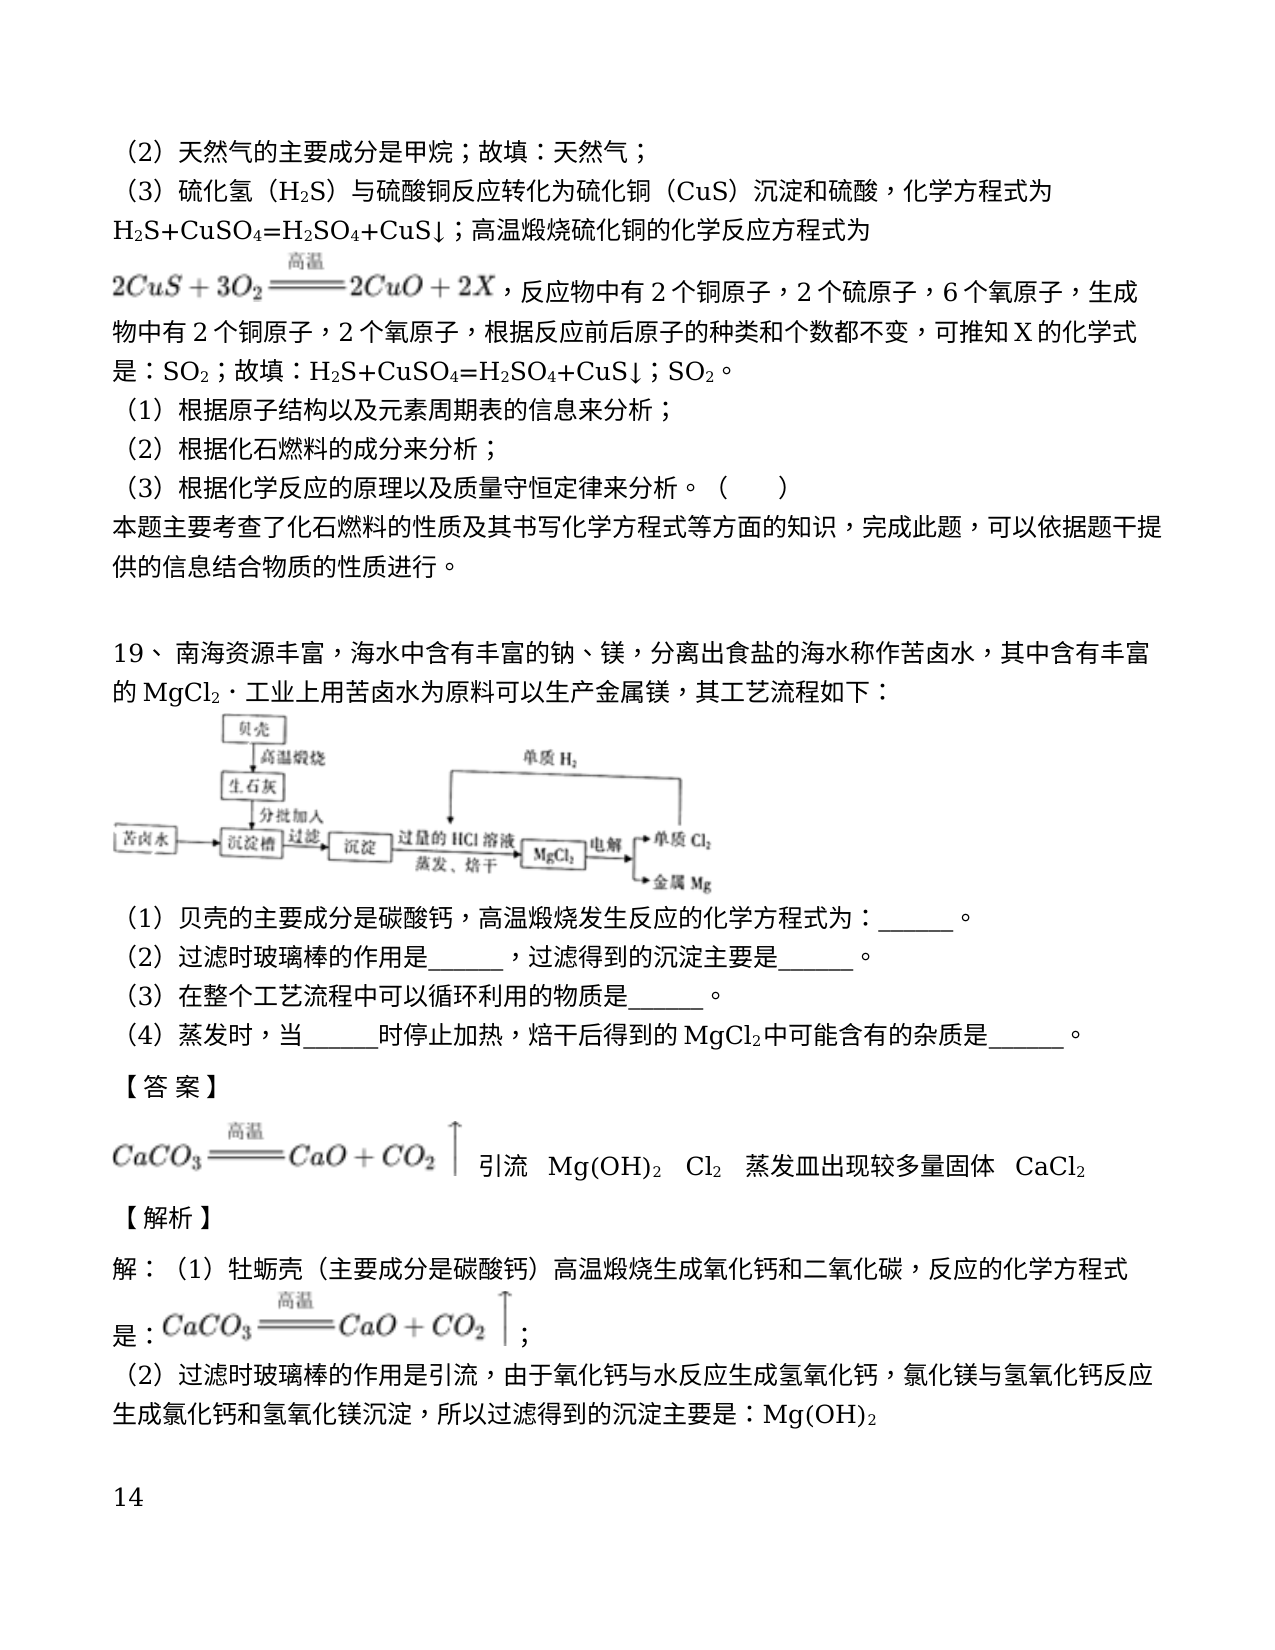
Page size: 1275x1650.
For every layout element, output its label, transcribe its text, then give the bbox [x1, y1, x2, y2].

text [112, 1252, 1163, 1431]
picture [112, 713, 713, 896]
picture [162, 1291, 513, 1346]
picture [112, 1121, 463, 1176]
picture [112, 251, 496, 302]
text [112, 134, 1163, 583]
text 【 解析 】 [112, 1200, 1163, 1234]
text 19、 南海资源丰富，海水中含有丰富的钠、镁，分离出食盐的海水称作苦卤水，其中含有丰富的MgCl2．工业上用苦卤水为原料可以生产金属镁，其工艺流程如下： （1）贝壳的主要成分是碳酸钙，高温煅烧发生反应的化学方程式为：______。 （2）过滤时玻璃棒的作用是______，过滤得到的沉淀主要是______。 （3）在整个工艺流程中可以循环利用的物质是______。 （4）蒸发时，当______时停止加热，焙干后得到的MgCl2中可能含有的杂质是______。 [112, 601, 1163, 1052]
text 【 答 案 】 [112, 1069, 1163, 1103]
